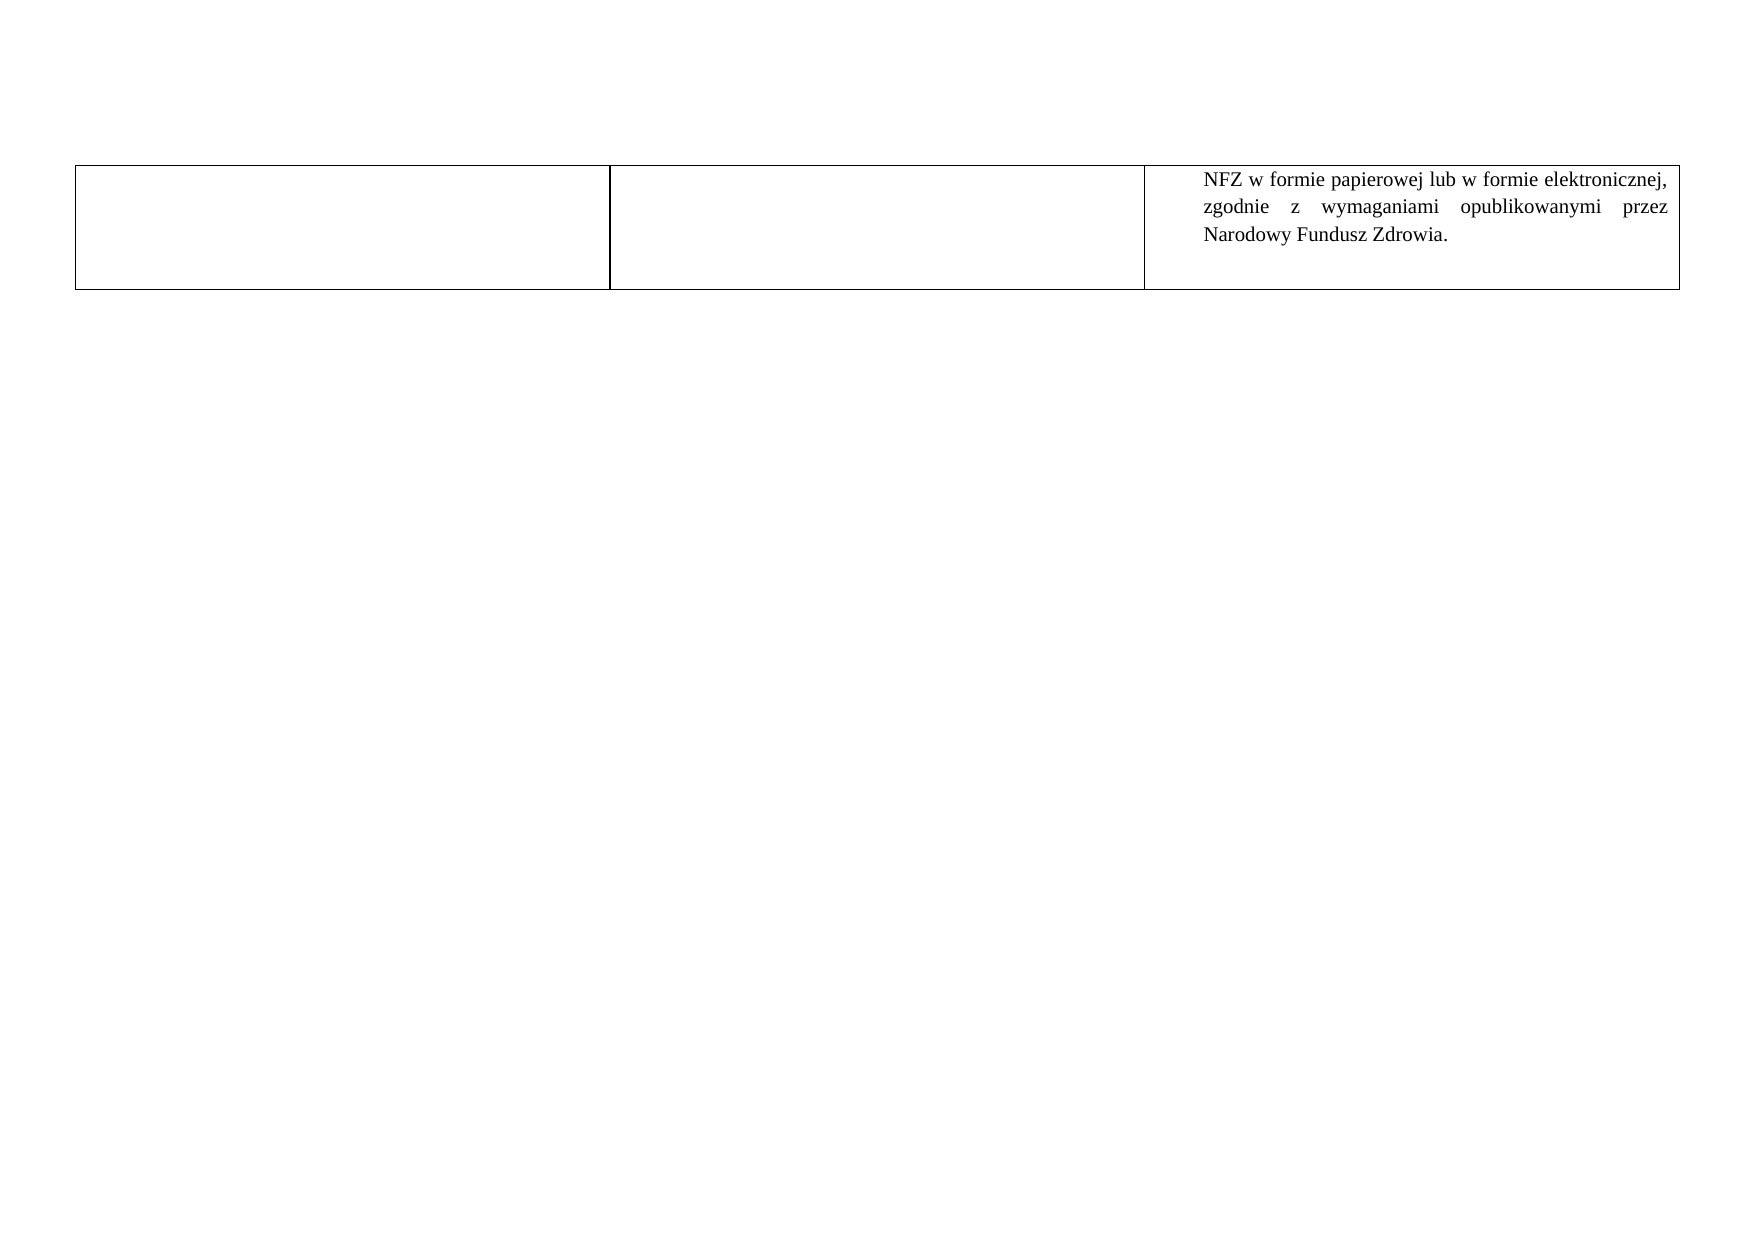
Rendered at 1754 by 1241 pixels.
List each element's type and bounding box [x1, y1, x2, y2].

table_cell [76, 166, 609, 289]
table_cell [611, 166, 1144, 289]
table_cell [1145, 166, 1679, 289]
